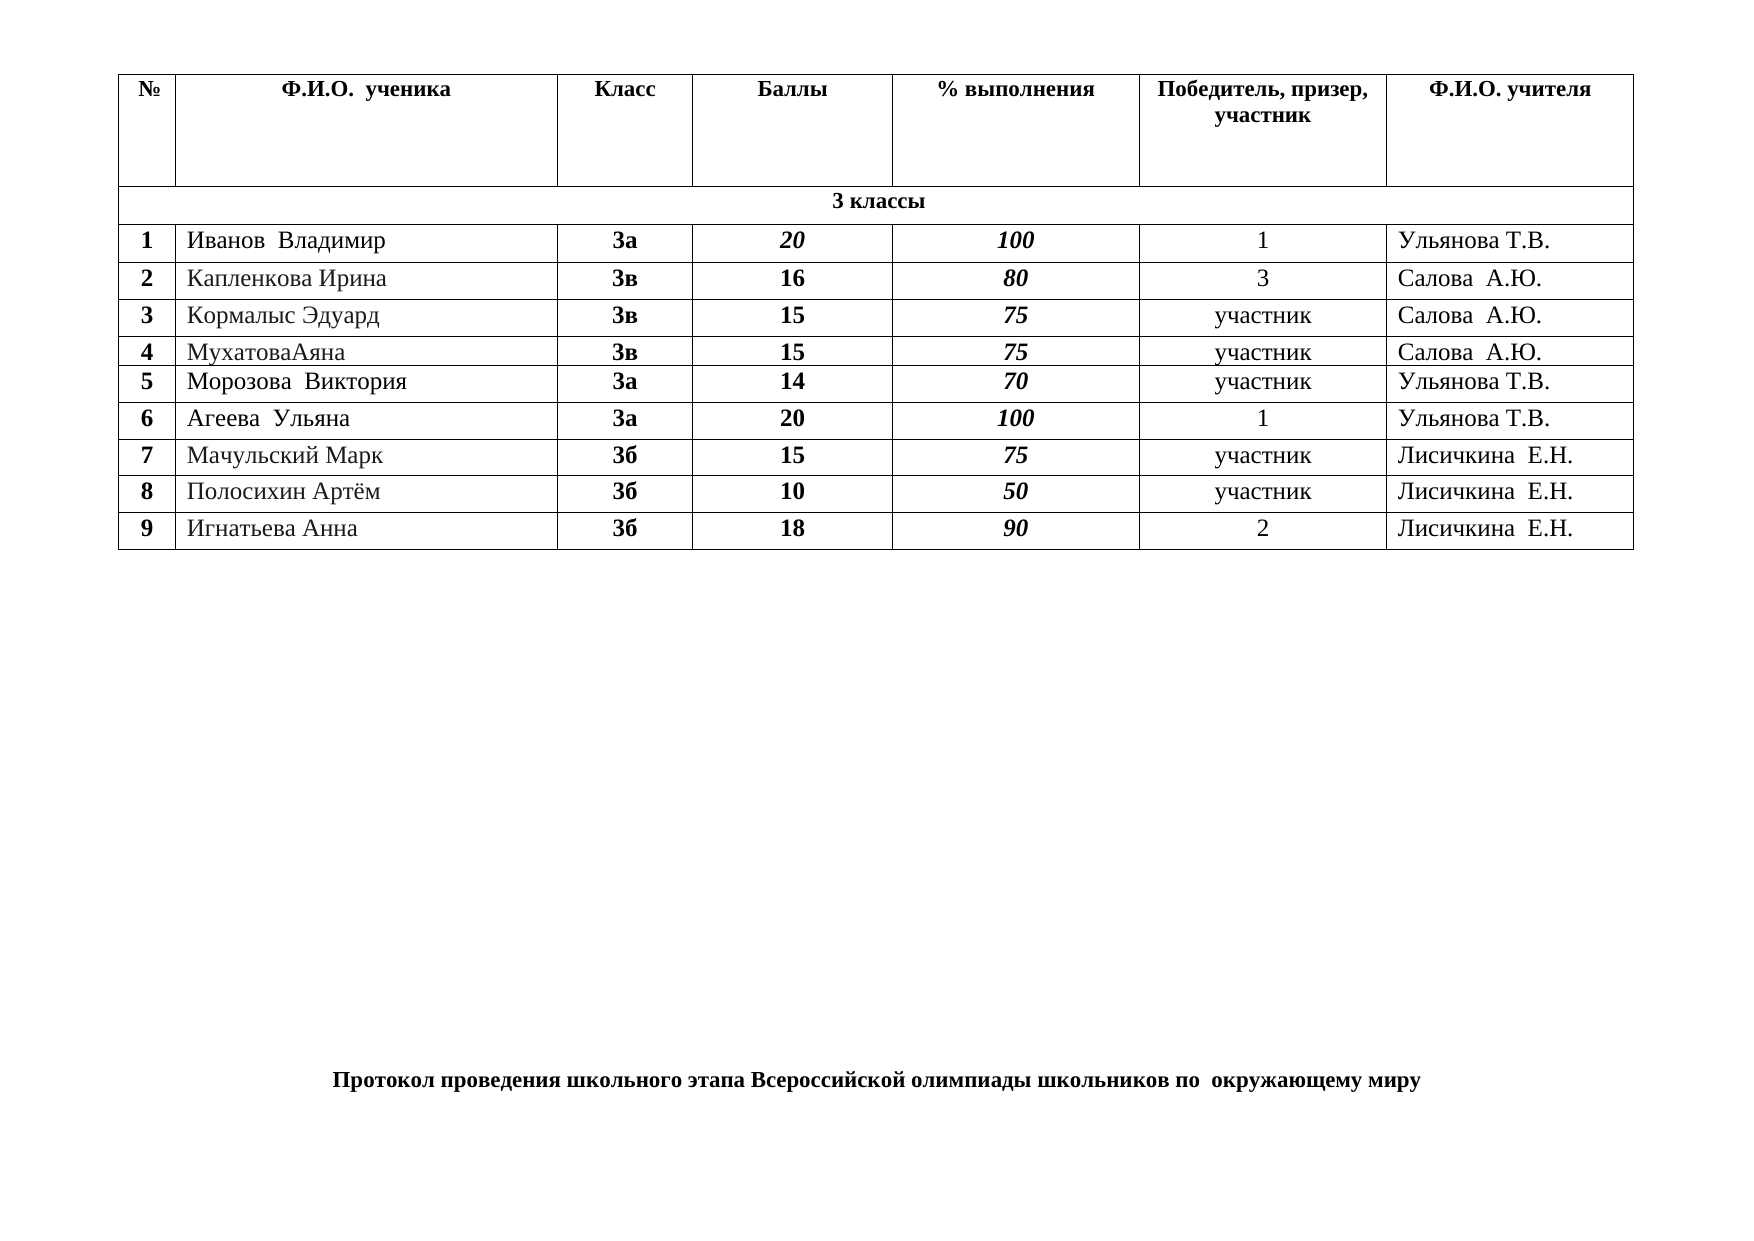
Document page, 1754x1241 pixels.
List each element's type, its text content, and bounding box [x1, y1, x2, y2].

table_cell 75 [893, 440, 1139, 475]
table_cell Игнатьева Анна [176, 513, 557, 549]
table_cell 5 [119, 366, 175, 402]
table_cell 8 [119, 476, 175, 512]
table_cell Лисичкина Е.Н. [1387, 440, 1633, 475]
table_cell Морозова Виктория [176, 366, 557, 402]
table_cell участник [1140, 440, 1386, 475]
table_cell 3 [1140, 263, 1386, 299]
table_cell 20 [693, 403, 892, 439]
table_cell 75 [893, 337, 1139, 365]
table_cell Салова А.Ю. [1387, 300, 1633, 336]
table_cell 18 [693, 513, 892, 549]
table_cell 3а [558, 225, 692, 262]
table_header % выполнения [893, 75, 1139, 186]
table_cell Капленкова Ирина [176, 263, 557, 299]
table_cell 9 [119, 513, 175, 549]
table_cell 2 [119, 263, 175, 299]
table_header Класс [558, 75, 692, 186]
table_cell Агеева Ульяна [176, 403, 557, 439]
table_cell Полосихин Артём [176, 476, 557, 512]
table_cell 2 [1140, 513, 1386, 549]
table_header Ф.И.О. ученика [176, 75, 557, 186]
table_cell 7 [119, 440, 175, 475]
table_cell Мачульский Марк [176, 440, 557, 475]
table_header Баллы [693, 75, 892, 186]
table_cell 50 [893, 476, 1139, 512]
table_cell 6 [119, 403, 175, 439]
table_cell 3 классы [119, 187, 1633, 224]
table_cell 3б [558, 440, 692, 475]
table_cell 75 [893, 300, 1139, 336]
table_cell 3в [558, 337, 692, 365]
table_cell 3в [558, 263, 692, 299]
table_cell Лисичкина Е.Н. [1387, 513, 1633, 549]
table_cell участник [1140, 366, 1386, 402]
table_cell 3в [558, 300, 692, 336]
table_cell 3а [558, 403, 692, 439]
table_cell 14 [693, 366, 892, 402]
table_cell участник [1140, 337, 1386, 365]
table_cell Ульянова Т.В. [1387, 403, 1633, 439]
table_cell 16 [693, 263, 892, 299]
table_cell Иванов Владимир [176, 225, 557, 262]
table_cell Салова А.Ю. [1387, 263, 1633, 299]
table_cell 20 [693, 225, 892, 262]
table_cell Салова А.Ю. [1387, 337, 1633, 365]
table_cell 3а [558, 366, 692, 402]
table_cell 3 [119, 300, 175, 336]
table_cell 100 [893, 403, 1139, 439]
table_cell участник [1140, 476, 1386, 512]
table_cell 15 [693, 300, 892, 336]
table_cell Кормалыс Эдуард [176, 300, 557, 336]
table_header Победитель, призер, участник [1140, 75, 1386, 186]
table_cell 15 [693, 440, 892, 475]
table_cell Лисичкина Е.Н. [1387, 476, 1633, 512]
table_cell 90 [893, 513, 1139, 549]
table_cell Ульянова Т.В. [1387, 225, 1633, 262]
table_cell 1 [1140, 403, 1386, 439]
table_cell 70 [893, 366, 1139, 402]
table_header Ф.И.О. учителя [1387, 75, 1633, 186]
table_cell 1 [1140, 225, 1386, 262]
table_cell 4 [119, 337, 175, 365]
text Протокол проведения школьного этапа Всероссийской олимпиады школьников по окружающему миру [118, 1066, 1636, 1092]
table_cell 15 [693, 337, 892, 365]
table_cell 3б [558, 513, 692, 549]
table_cell участник [1140, 300, 1386, 336]
table_cell 3б [558, 476, 692, 512]
table_cell 100 [893, 225, 1139, 262]
table_cell 10 [693, 476, 892, 512]
table_cell 80 [893, 263, 1139, 299]
table_header № [119, 75, 175, 186]
table_cell 1 [119, 225, 175, 262]
table_cell Ульянова Т.В. [1387, 366, 1633, 402]
